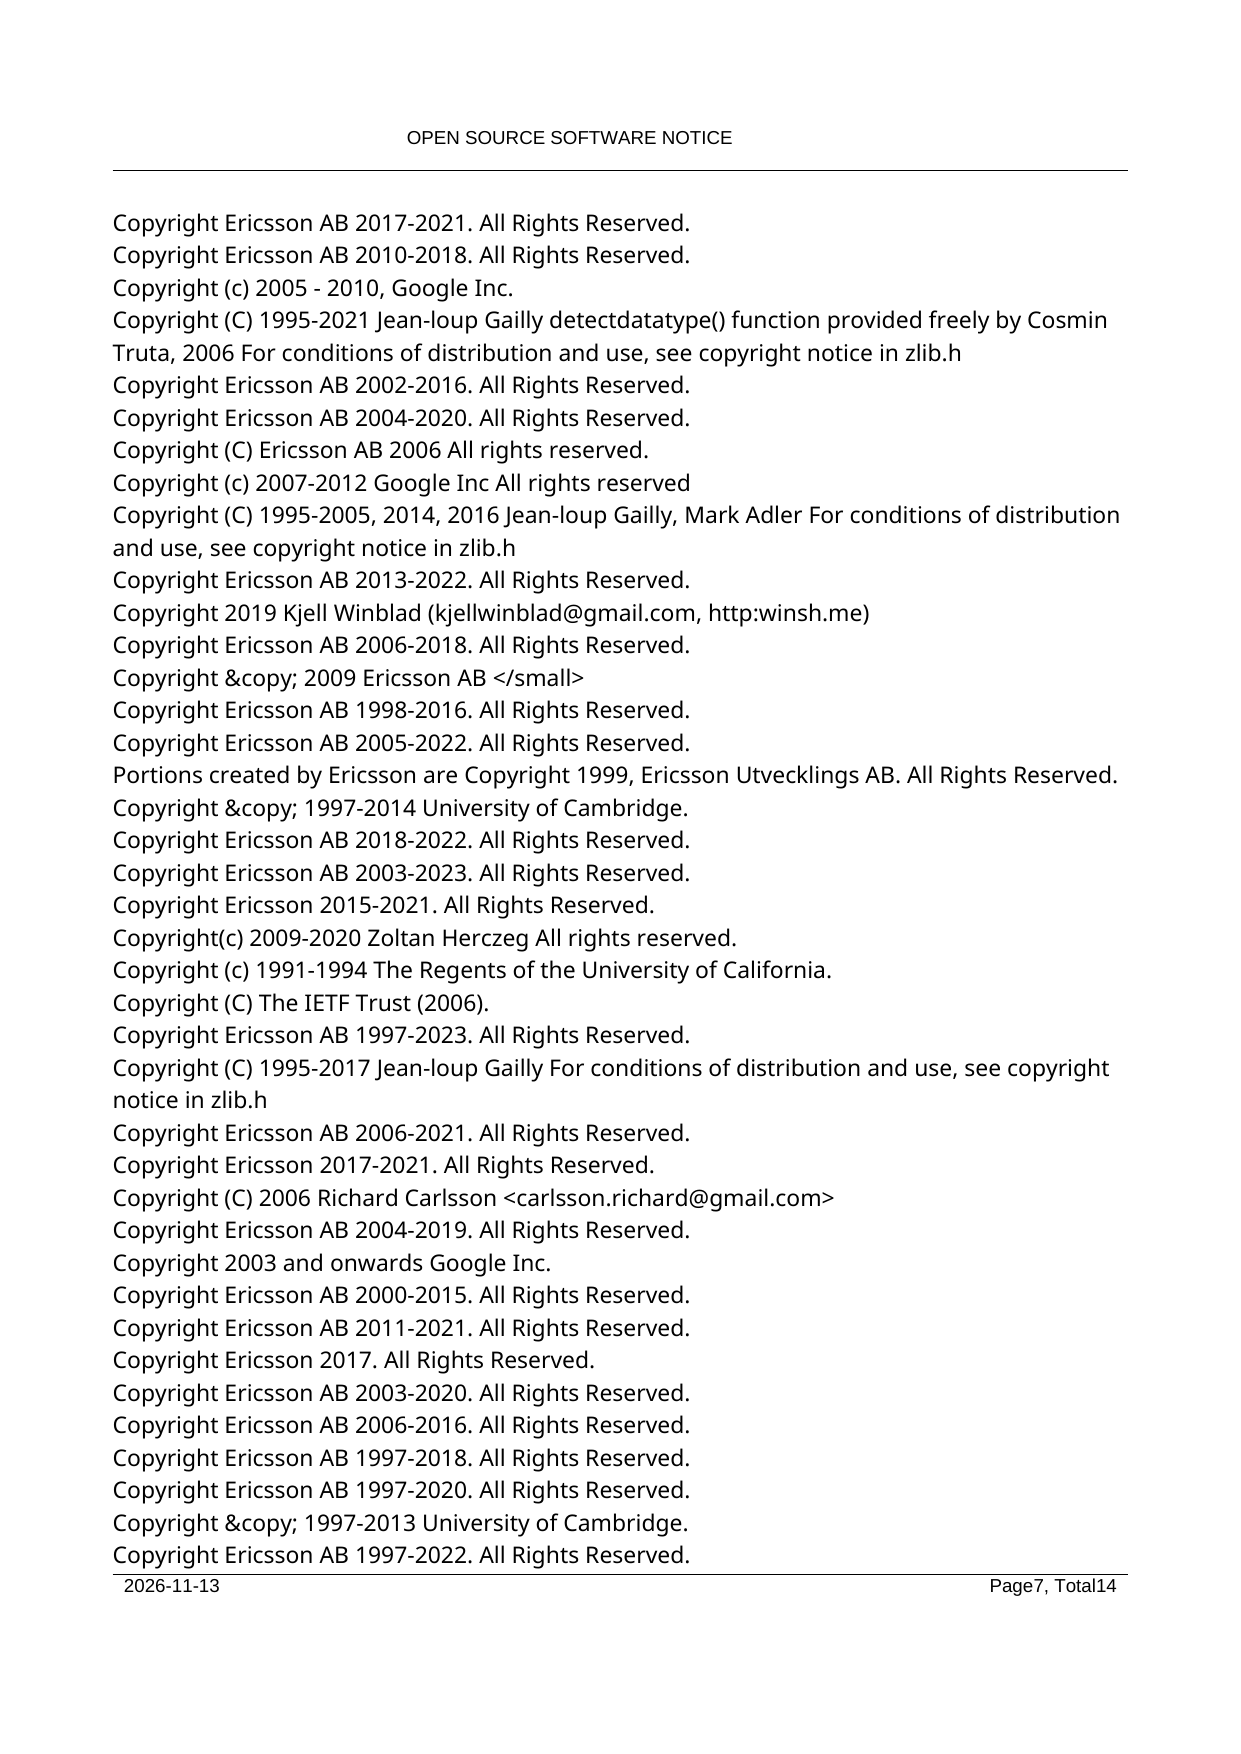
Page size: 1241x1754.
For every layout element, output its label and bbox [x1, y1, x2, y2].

text [112, 206, 1128, 1571]
